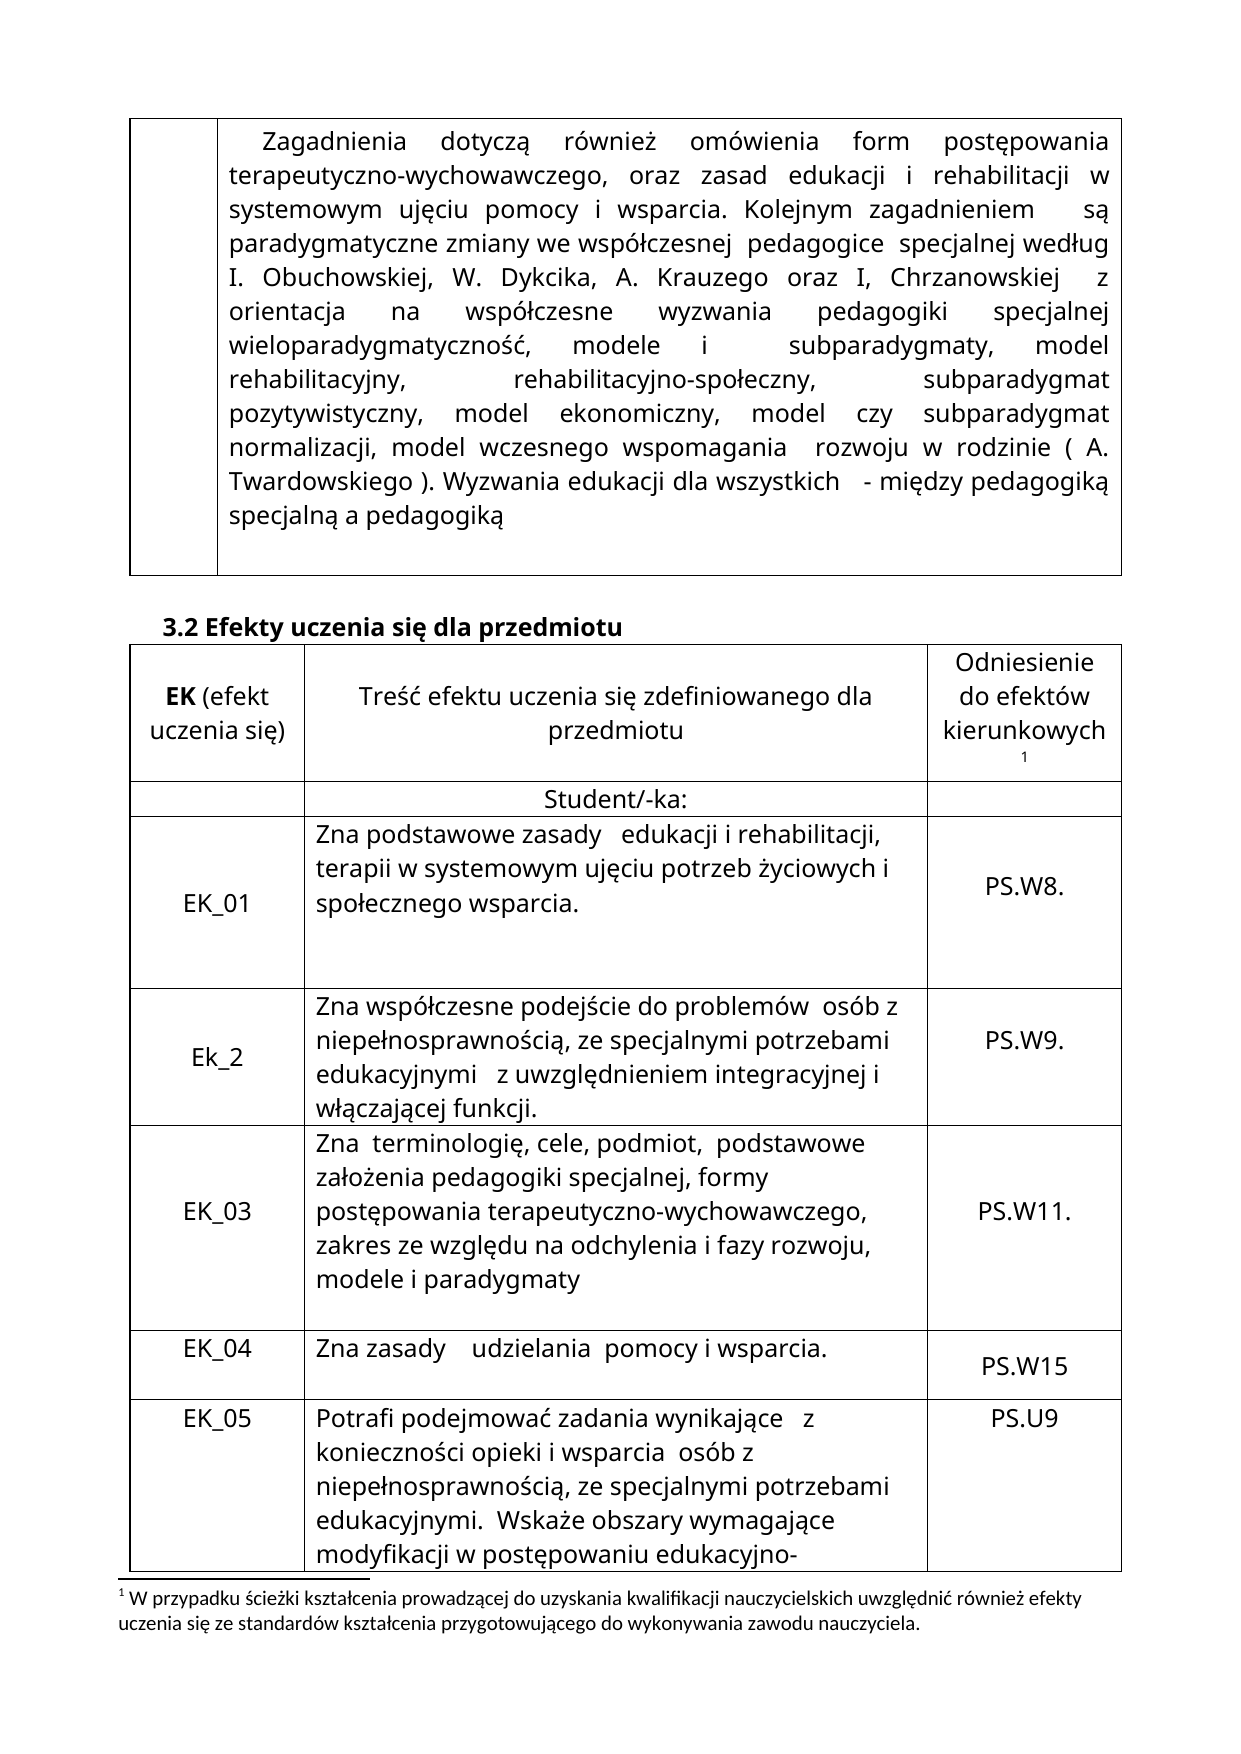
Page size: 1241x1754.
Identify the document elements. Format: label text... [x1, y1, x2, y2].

table_cell PS.W8. [928, 817, 1121, 987]
table_cell PS.W9. [928, 989, 1121, 1125]
table_cell Zna terminologię, cele, podmiot, podstawowe założenia pedagogiki specjalnej, formy postępowania terapeutyczno-wychowawczego, zakres ze względu na odchylenia i fazy rozwoju, modele i paradygmaty [305, 1126, 927, 1330]
table_cell Student/-ka: [305, 782, 927, 816]
table_cell [928, 782, 1121, 816]
table_cell EK_01 [131, 817, 304, 987]
table_header C1 [131, 119, 217, 574]
text 3.2 Efekty uczenia się dla przedmiotu [162, 609, 1122, 644]
table_cell Ek_2 [131, 989, 304, 1125]
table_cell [305, 1400, 927, 1571]
table_header Treść efektu uczenia się zdefiniowanego dla przedmiotu [305, 645, 927, 781]
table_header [218, 119, 1121, 574]
table_cell PS.W15 [928, 1331, 1121, 1399]
table_cell EK_03 [131, 1126, 304, 1330]
table_cell [131, 782, 304, 816]
table_header EK (efekt uczenia się) [131, 645, 304, 781]
table_cell EK_04 [131, 1331, 304, 1399]
table_cell EK_05 [131, 1400, 304, 1571]
table_cell PS.W11. [928, 1126, 1121, 1330]
table_cell Zna podstawowe zasady edukacji i rehabilitacji, terapii w systemowym ujęciu potrzeb życiowych i społecznego wsparcia. [305, 817, 927, 987]
table_cell PS.U9 [928, 1400, 1121, 1571]
table_header Odniesienie do efektów kierunkowych [928, 645, 1121, 781]
table_cell Zna zasady udzielania pomocy i wsparcia. [305, 1331, 927, 1399]
table_cell Zna współczesne podejście do problemów osób z niepełnosprawnością, ze specjalnymi potrzebami edukacyjnymi z uwzględnieniem integracyjnej i włączającej funkcji. [305, 989, 927, 1125]
